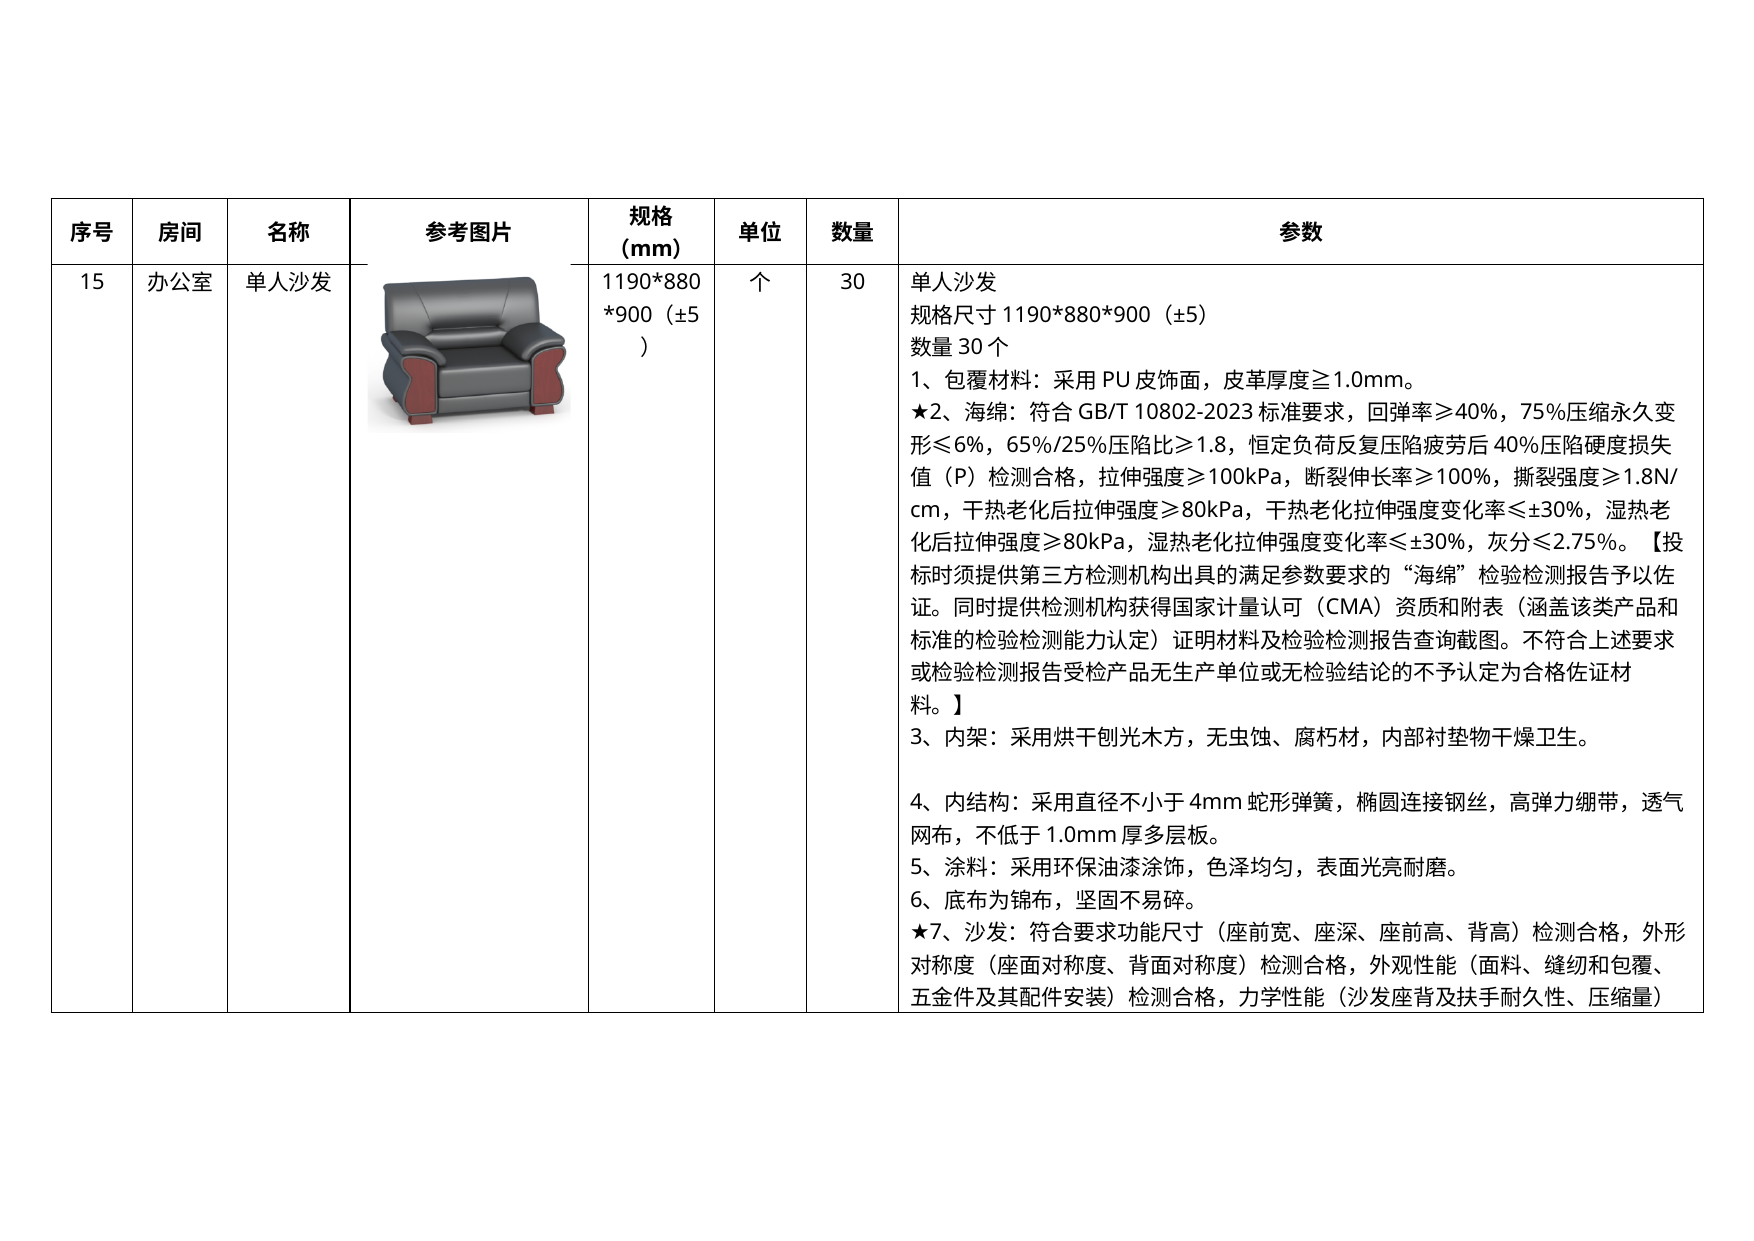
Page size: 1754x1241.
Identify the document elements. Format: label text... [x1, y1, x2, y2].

table_cell 30 [807, 265, 898, 1012]
table_header 数量 [807, 199, 898, 264]
picture [367, 264, 571, 433]
table_cell 个 [715, 265, 806, 1012]
table_header 单位 [715, 199, 806, 264]
table_header 序号 [52, 199, 132, 264]
table_cell 1190*880*900（±5） [589, 265, 714, 1012]
table_cell [351, 265, 588, 1012]
table_header 参考图片 [351, 199, 588, 264]
table_header 房间 [133, 199, 227, 264]
table_header 规格（mm） [589, 199, 714, 264]
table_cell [899, 265, 1703, 1012]
table_cell 办公室 [133, 265, 227, 1012]
table_cell 15 [52, 265, 132, 1012]
table_cell 单人沙发 [228, 265, 349, 1012]
table_header 名称 [228, 199, 349, 264]
table_header 参数 [899, 199, 1703, 264]
